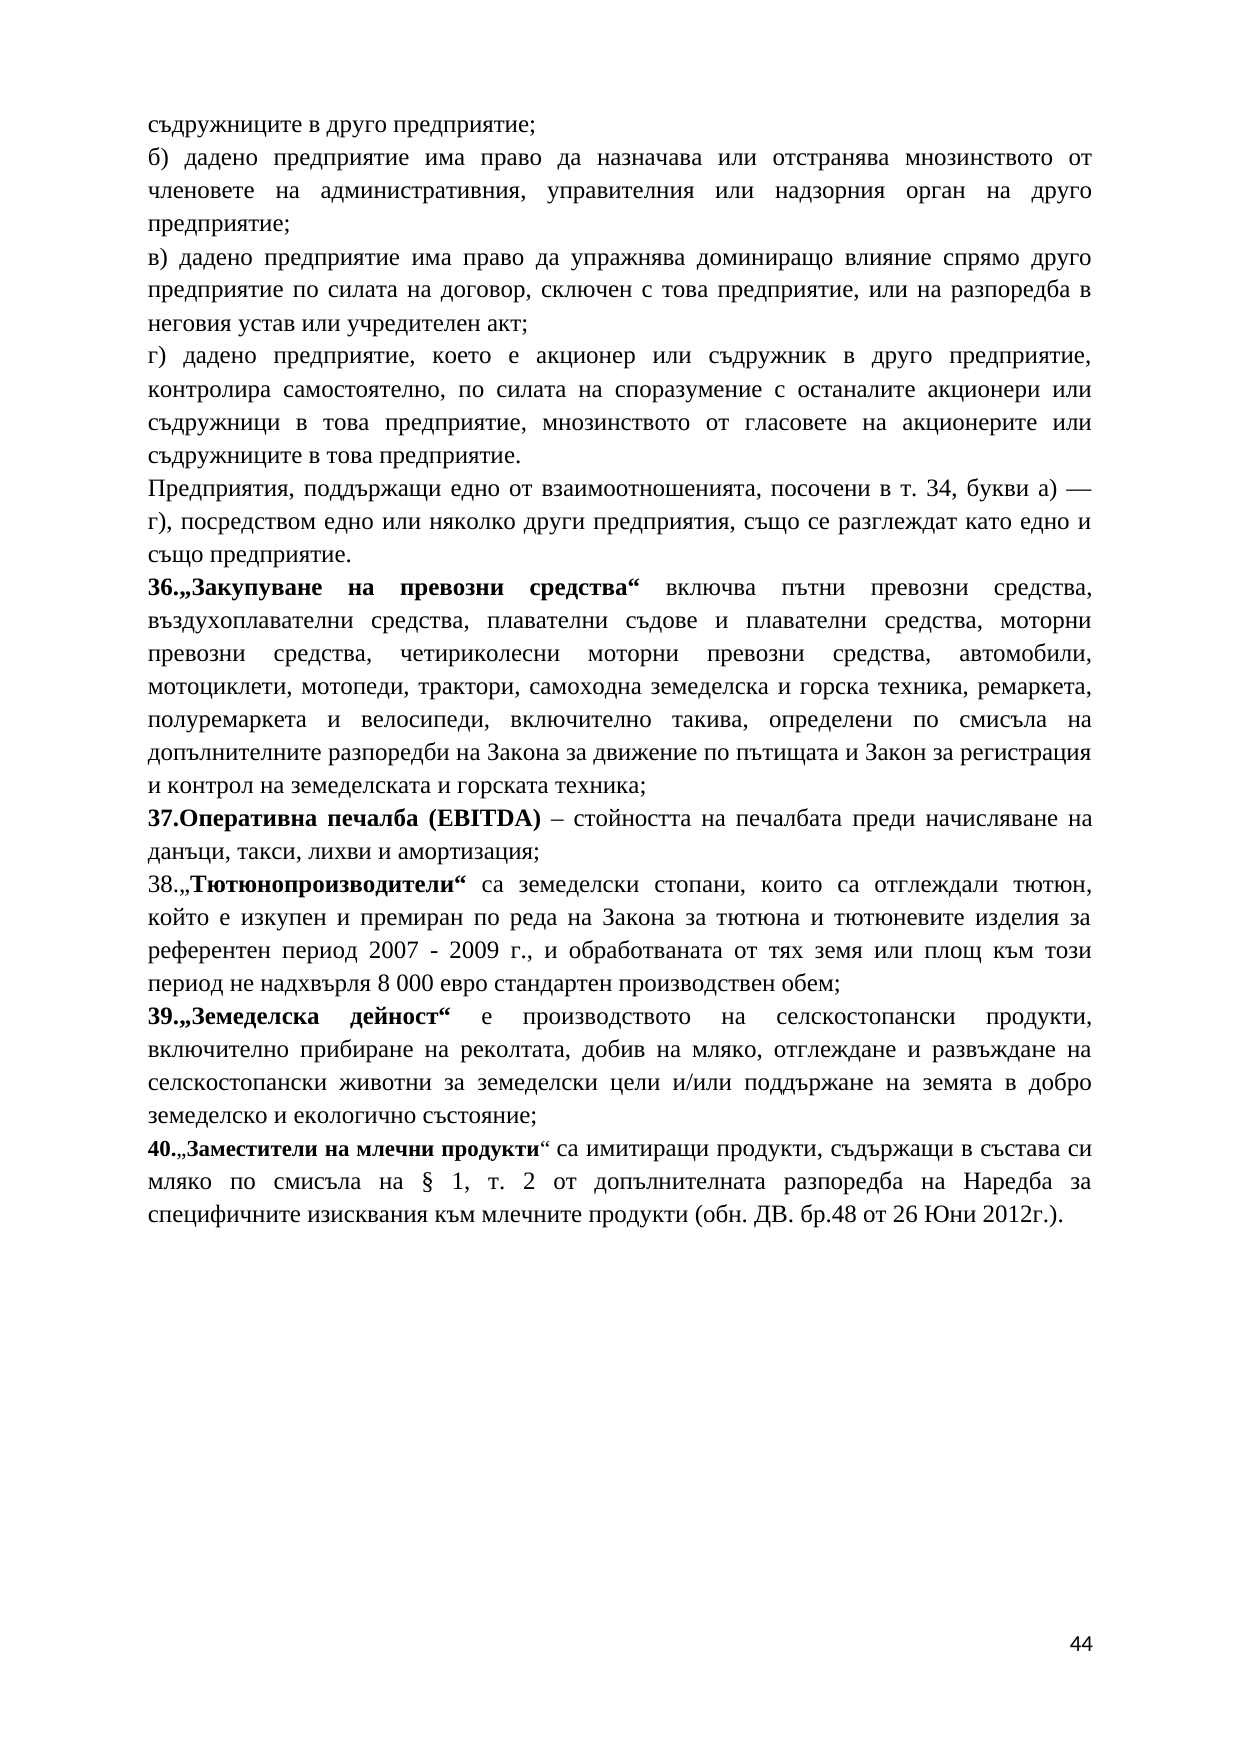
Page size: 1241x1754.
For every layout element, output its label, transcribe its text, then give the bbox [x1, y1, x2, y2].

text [148, 109, 1093, 138]
text 38.„Тютюнопроизводители“ са земеделски стопани, които са отглеждали тютюн, който е изкупен и премиран по реда на Закона за тютюна и тютюневите изделия за референтен период 2007 - 2009 г., и обработваната от тях земя или площ към този период не надхвърля 8 000 евро стандартен производствен обем; [148, 869, 1093, 997]
text г) дадено предприятие, което е акционер или съдружник в друго предприятие, контролира самостоятелно, по силата на споразумение с останалите акционери или съдружници в това предприятие, мнозинството от гласовете на акционерите или съдружниците в това предприятие. [148, 341, 1093, 468]
text 36.„Закупуване на превозни средства“ включва пътни превозни средства, въздухоплавателни средства, плавателни съдове и плавателни средства, моторни превозни средства, четириколесни моторни превозни средства, автомобили, мотоциклети, мотопеди, трактори, самоходна земеделска и горска техника, ремаркета, полуремаркета и велосипеди, включително такива, определени по смисъла на допълнителните разпоредби на Закона за движение по пътищата и Закон за регистрация и контрол на земеделската и горската техника; [148, 572, 1093, 799]
text 39.„Земеделска дейност“ е производството на селскостопански продукти, включително прибиране на реколтата, добив на мляко, отглеждане и развъждане на селскостопански животни за земеделски цели и/или поддържане на земята в добро земеделско и екологично състояние; [148, 1001, 1093, 1129]
text в) дадено предприятие има право да упражнява доминиращо влияние спрямо друго предприятие по силата на договор, сключен с това предприятие, или на разпоредба в неговия устав или учредителен акт; [148, 242, 1093, 336]
text Предприятия, поддържащи едно от взаимоотношенията, посочени в т. 34, букви а) — г), посредством едно или няколко други предприятия, също се разглеждат като едно и също предприятие. [148, 473, 1093, 567]
text 40.„Заместители на млечни продукти“ са имитиращи продукти, съдържащи в състава си мляко по смисъла на § 1, т. 2 от допълнителната разпоредба на Наредба за специфичните изисквания към млечните продукти (обн. ДВ. бр.48 от 26 Юни 2012г.). [148, 1133, 1093, 1228]
text б) дадено предприятие има право да назначава или отстранява мнозинството от членовете на административния, управителния или надзорния орган на друго предприятие; [148, 142, 1093, 237]
text 37.Оперативна печалба (EBITDA) – стойността на печалбата преди начисляване на данъци, такси, лихви и амортизация; [148, 803, 1093, 865]
